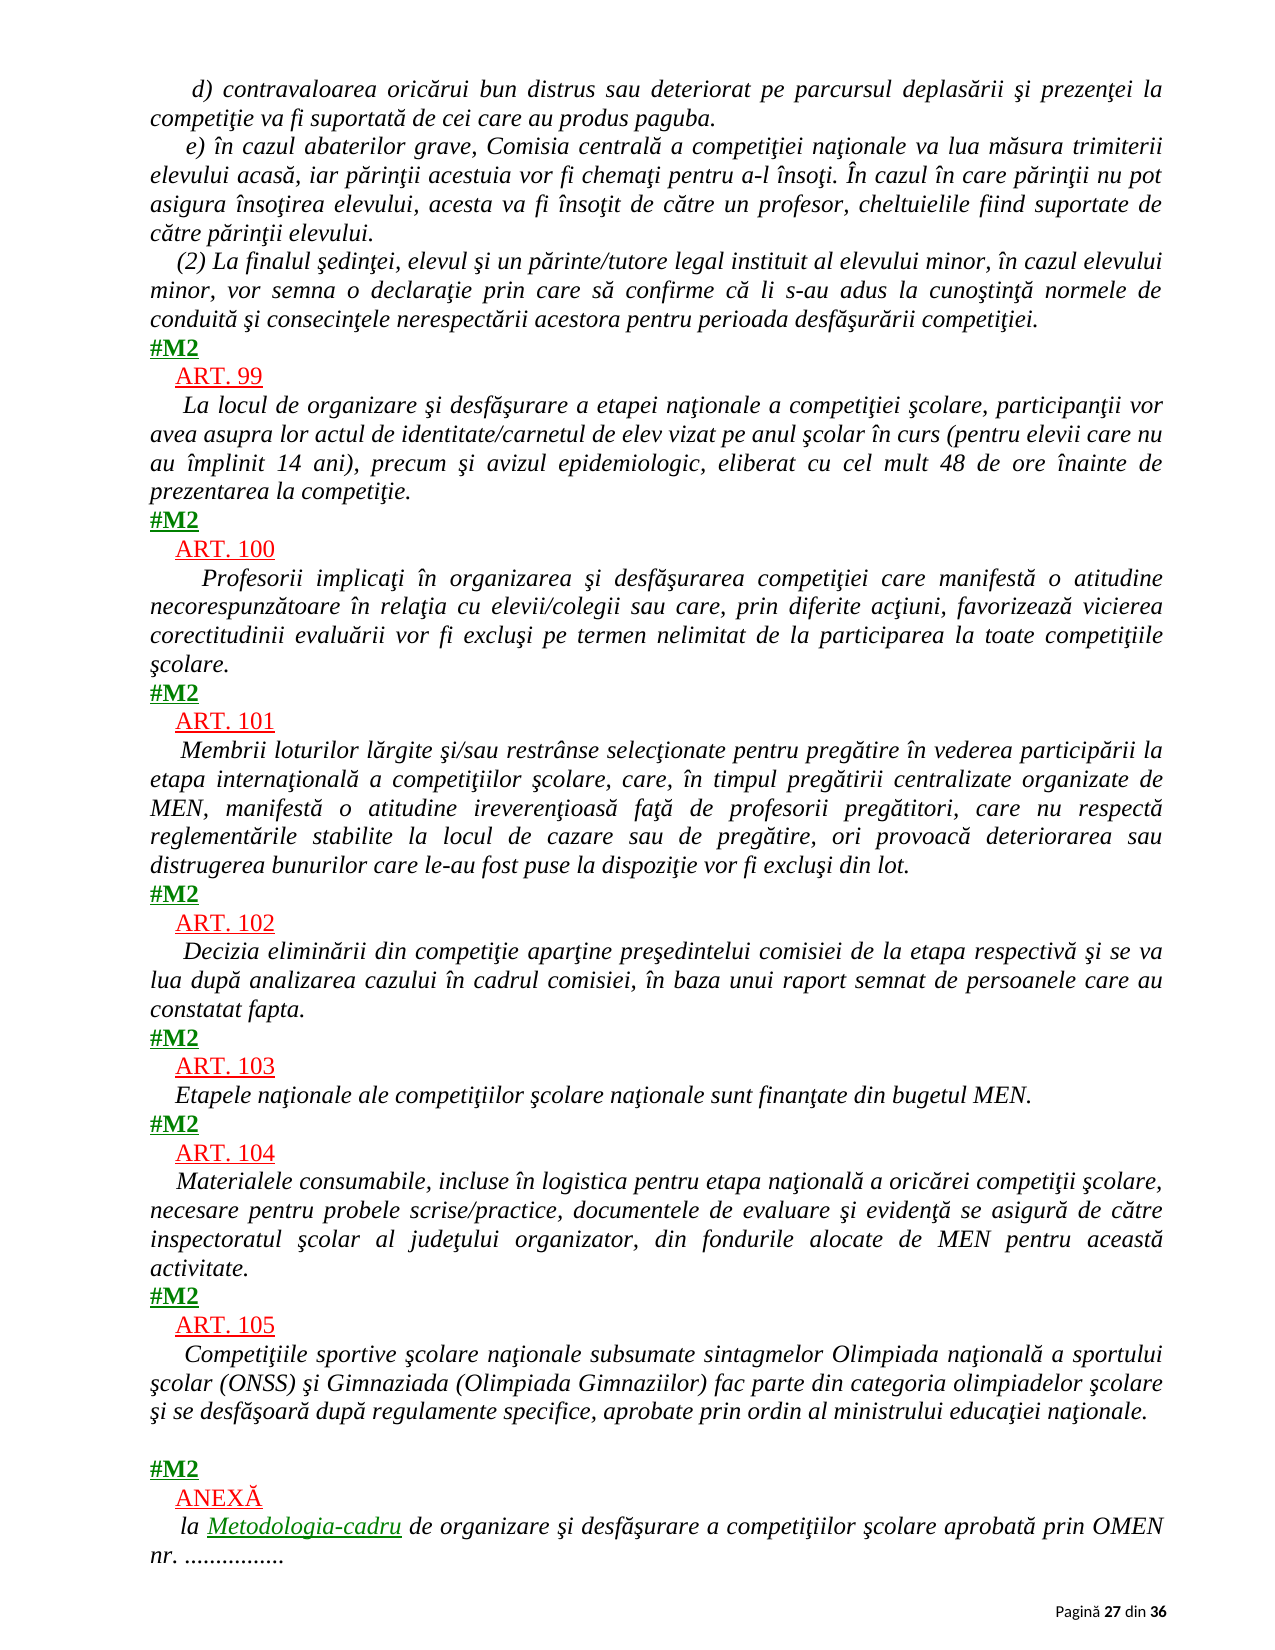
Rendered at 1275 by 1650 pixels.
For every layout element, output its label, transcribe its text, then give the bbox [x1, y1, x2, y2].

text ART. 101 [150, 706, 1167, 735]
text La locul de organizare şi desfăşurare a etapei naţionale a competiţiei şcolare, participanţii vor avea asupra lor actul de identitate/carnetul de elev vizat pe anul şcolar în curs (pentru elevii care nu au împlinit 14 ani), precum şi avizul epidemiologic, eliberat cu cel mult 48 de ore înainte de prezentarea la competiţie. [150, 390, 1167, 505]
text ART. 102 [150, 908, 1167, 936]
text ART. 103 [150, 1051, 1167, 1080]
text ART. 100 [150, 534, 1167, 563]
text #M2 [150, 1109, 1167, 1138]
text Etapele naţionale ale competiţiilor şcolare naţionale sunt finanţate din bugetul MEN. [150, 1080, 1167, 1109]
text #M2 [150, 1281, 1167, 1310]
text ART. 105 [150, 1310, 1167, 1339]
text Decizia eliminării din competiţie aparţine preşedintelui comisiei de la etapa respectivă şi se va lua după analizarea cazului în cadrul comisiei, în baza unui raport semnat de persoanele care au constatat fapta. [150, 936, 1167, 1023]
text la Metodologia-cadru de organizare şi desfăşurare a competiţiilor şcolare aprobată prin OMEN nr. ................ [150, 1511, 1167, 1569]
text Membrii loturilor lărgite şi/sau restrânse selecţionate pentru pregătire în vederea participării la etapa internaţională a competiţiilor şcolare, care, în timpul pregătirii centralizate organizate de MEN, manifestă o atitudine ireverenţioasă faţă de profesorii pregătitori, care nu respectă reglementările stabilite la locul de cazare sau de pregătire, ori provoacă deteriorarea sau distrugerea bunurilor care le-au fost puse la dispoziţie vor fi excluşi din lot. [150, 735, 1167, 879]
text #M2 [150, 1023, 1167, 1051]
text d) contravaloarea oricărui bun distrus sau deteriorat pe parcursul deplasării şi prezenţei la competiţie va fi suportată de cei care au produs paguba. [150, 74, 1167, 131]
text Materialele consumabile, incluse în logistica pentru etapa naţională a oricărei competiţii şcolare, necesare pentru probele scrise/practice, documentele de evaluare şi evidenţă se asigură de către inspectoratul şcolar al judeţului organizator, din fondurile alocate de MEN pentru această activitate. [150, 1166, 1167, 1281]
text e) în cazul abaterilor grave, Comisia centrală a competiţiei naţionale va lua măsura trimiterii elevului acasă, iar părinţii acestuia vor fi chemaţi pentru a-l însoţi. În cazul în care părinţii nu pot asigura însoţirea elevului, acesta va fi însoţit de către un profesor, cheltuielile fiind suportate de către părinţii elevului. [150, 131, 1167, 246]
text ART. 99 [150, 361, 1167, 390]
text ART. 104 [150, 1138, 1167, 1166]
text #M2 [150, 879, 1167, 908]
text #M2 [150, 1454, 1167, 1483]
text Profesorii implicaţi în organizarea şi desfăşurarea competiţiei care manifestă o atitudine necorespunzătoare în relaţia cu elevii/colegii sau care, prin diferite acţiuni, favorizează vicierea corectitudinii evaluării vor fi excluşi pe termen nelimitat de la participarea la toate competiţiile şcolare. [150, 563, 1167, 678]
text #M2 [150, 678, 1167, 706]
text (2) La finalul şedinţei, elevul şi un părinte/tutore legal instituit al elevului minor, în cazul elevului minor, vor semna o declaraţie prin care să confirme că li s-au adus la cunoştinţă normele de conduită şi consecinţele nerespectării acestora pentru perioada desfăşurării competiţiei. [150, 246, 1167, 333]
text #M2 [150, 333, 1167, 361]
text #M2 [150, 505, 1167, 534]
text Competiţiile sportive şcolare naţionale subsumate sintagmelor Olimpiada naţională a sportului şcolar (ONSS) şi Gimnaziada (Olimpiada Gimnaziilor) fac parte din categoria olimpiadelor şcolare şi se desfăşoară după regulamente specifice, aprobate prin ordin al ministrului educaţiei naţionale. [150, 1339, 1167, 1425]
text ANEXĂ [150, 1483, 1167, 1511]
